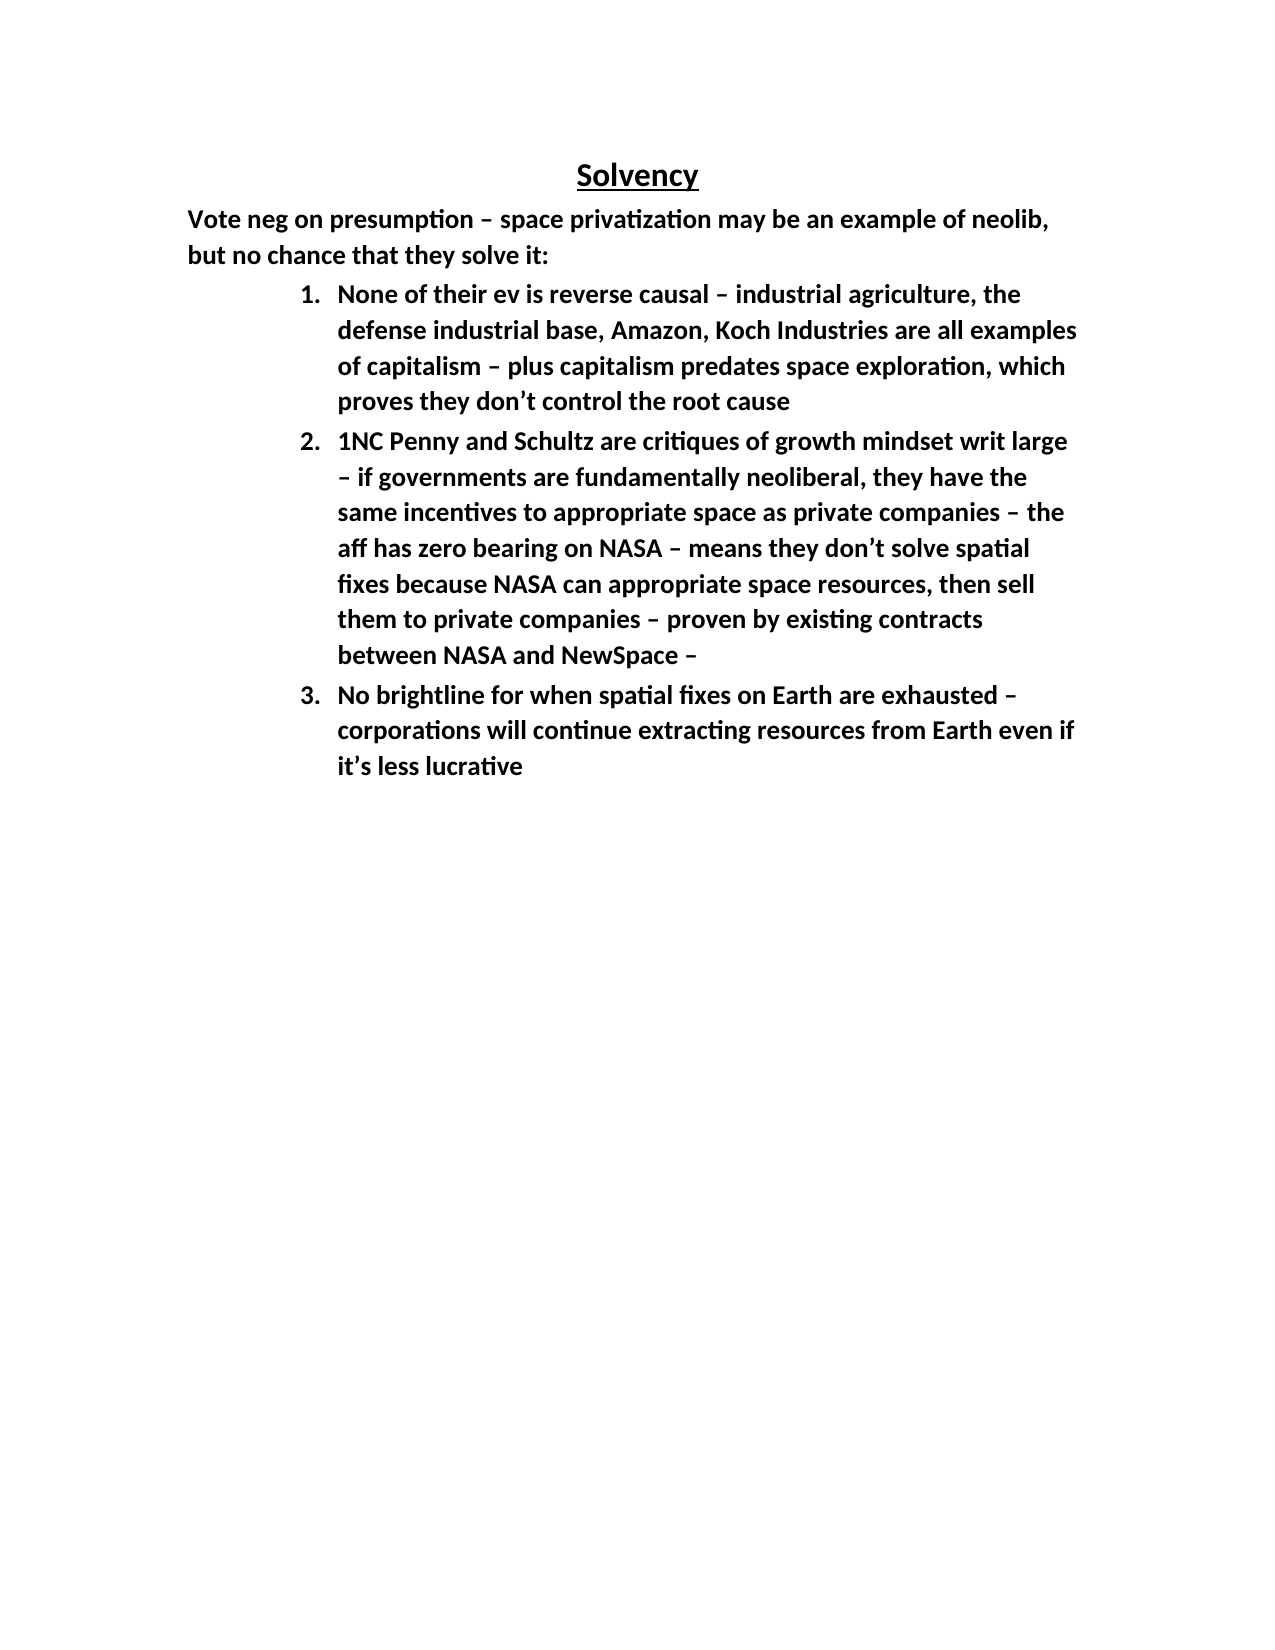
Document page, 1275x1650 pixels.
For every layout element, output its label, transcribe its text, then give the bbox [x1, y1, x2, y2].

subtitle No brightline for when spatial fixes on Earth are exhausted – corporations will continue extracting resources from Earth even if it’s less lucrative [300, 678, 1087, 782]
subtitle 1NC Penny and Schultz are critiques of growth mindset writ large – if governments are fundamentally neoliberal, they have the same incentives to appropriate space as private companies – the aff has zero bearing on NASA – means they don’t solve spatial fixes because NASA can appropriate space resources, then sell them to private companies – proven by existing contracts between NASA and NewSpace – [300, 424, 1087, 671]
subtitle None of their ev is reverse causal – industrial agriculture, the defense industrial base, Amazon, Koch Industries are all examples of capitalism – plus capitalism predates space exploration, which proves they don’t control the root cause [300, 278, 1087, 418]
subtitle Solvency [187, 154, 1087, 195]
subtitle Vote neg on presumption – space privatization may be an example of neolib, but no chance that they solve it: [187, 202, 1087, 271]
